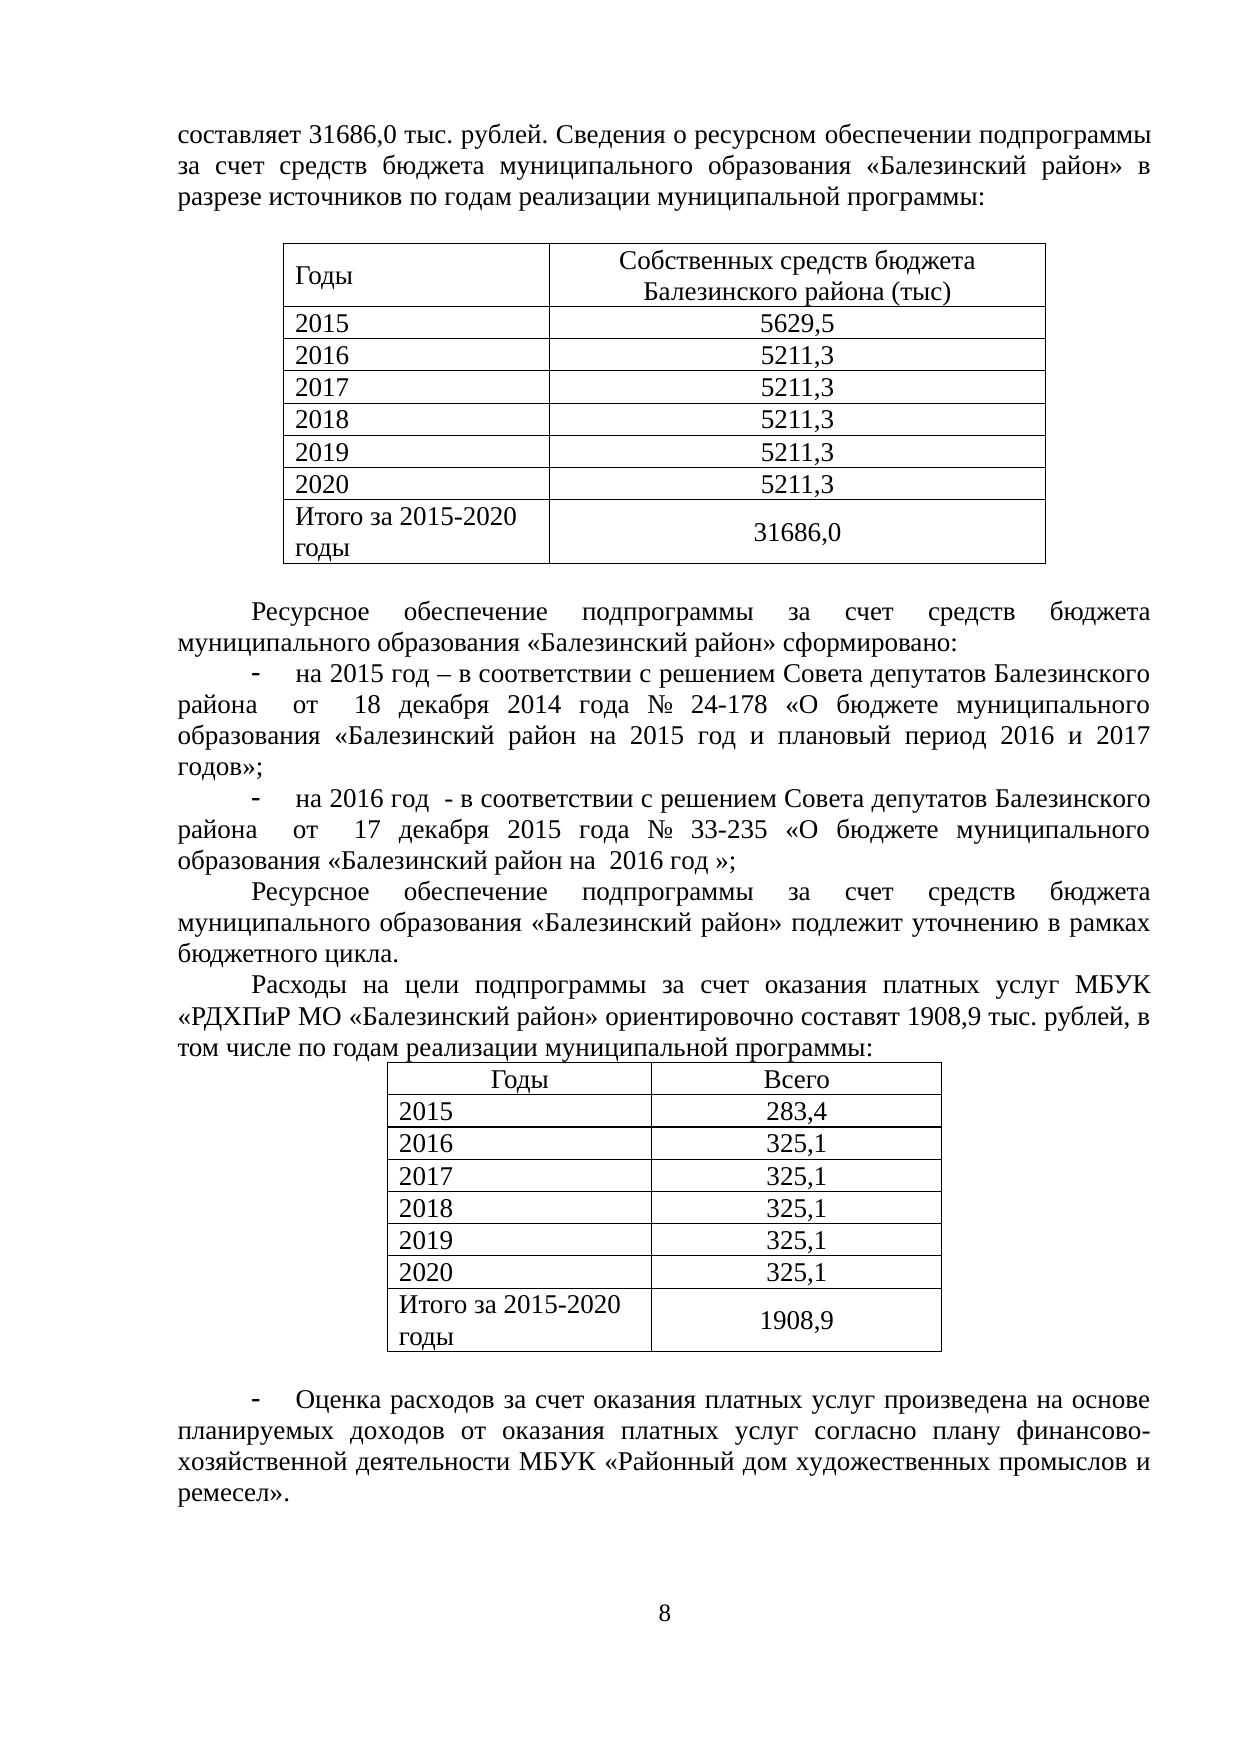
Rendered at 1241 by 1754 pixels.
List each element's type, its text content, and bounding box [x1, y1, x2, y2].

table_cell 5629,5 [550, 307, 1045, 338]
table_cell 2015 [388, 1095, 651, 1126]
table_cell 325,1 [652, 1256, 941, 1287]
table_cell 5211,3 [550, 339, 1045, 370]
table_cell 2019 [284, 436, 549, 467]
table_cell 2020 [284, 468, 549, 499]
table_cell 5211,3 [550, 468, 1045, 499]
table_cell 325,1 [652, 1128, 941, 1159]
list на 2016 год - в соответствии с решением Совета депутатов Балезинского района от 17 декабря 2015 года № 33-235 «О бюджете муниципального образования «Балезинский район на 2016 год »; [177, 782, 1152, 875]
list Оценка расходов за счет оказания платных услуг произведена на основе планируемых доходов от оказания платных услуг согласно плану финансово-хозяйственной деятельности МБУК «Районный дом художественных промыслов и ремесел». [177, 1383, 1152, 1508]
table_cell 2016 [388, 1128, 651, 1159]
table_cell 2015 [284, 307, 549, 338]
table_cell 5211,3 [550, 404, 1045, 435]
table_cell 2016 [284, 339, 549, 370]
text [177, 118, 1152, 212]
table_cell 2017 [388, 1160, 651, 1191]
table_cell 2017 [284, 371, 549, 403]
text Ресурсное обеспечение подпрограммы за счет средств бюджета муниципального образования «Балезинский район» сформировано: [177, 595, 1152, 657]
table_header Всего [652, 1063, 941, 1094]
text Ресурсное обеспечение подпрограммы за счет средств бюджета муниципального образования «Балезинский район» подлежит уточнению в рамках бюджетного цикла. [177, 875, 1152, 969]
table_header Собственных средств бюджета Балезинского района (тыс) [550, 244, 1045, 306]
table_cell 31686,0 [550, 500, 1045, 562]
table_cell Итого за 2015-2020 годы [388, 1289, 651, 1351]
table_header Годы [388, 1063, 651, 1094]
table_header Годы [284, 244, 549, 306]
table_cell 2018 [388, 1192, 651, 1223]
table_cell 5211,3 [550, 436, 1045, 467]
table_cell 1908,9 [652, 1289, 941, 1351]
table_cell 2019 [388, 1224, 651, 1255]
table_cell 325,1 [652, 1224, 941, 1255]
table_cell 325,1 [652, 1160, 941, 1191]
list на 2015 год – в соответствии с решением Совета депутатов Балезинского района от 18 декабря 2014 года № 24-178 «О бюджете муниципального образования «Балезинский район на 2015 год и плановый период 2016 и 2017 годов»; [177, 657, 1152, 782]
table_cell 325,1 [652, 1192, 941, 1223]
text Расходы на цели подпрограммы за счет оказания платных услуг МБУК «РДХПиР МО «Балезинский район» ориентировочно составят 1908,9 тыс. рублей, в том числе по годам реализации муниципальной программы: [177, 969, 1152, 1062]
table_cell Итого за 2015-2020 годы [284, 500, 549, 562]
table_cell 283,4 [652, 1095, 941, 1126]
table_cell 2020 [388, 1256, 651, 1287]
table_cell 5211,3 [550, 371, 1045, 403]
table_cell 2018 [284, 404, 549, 435]
